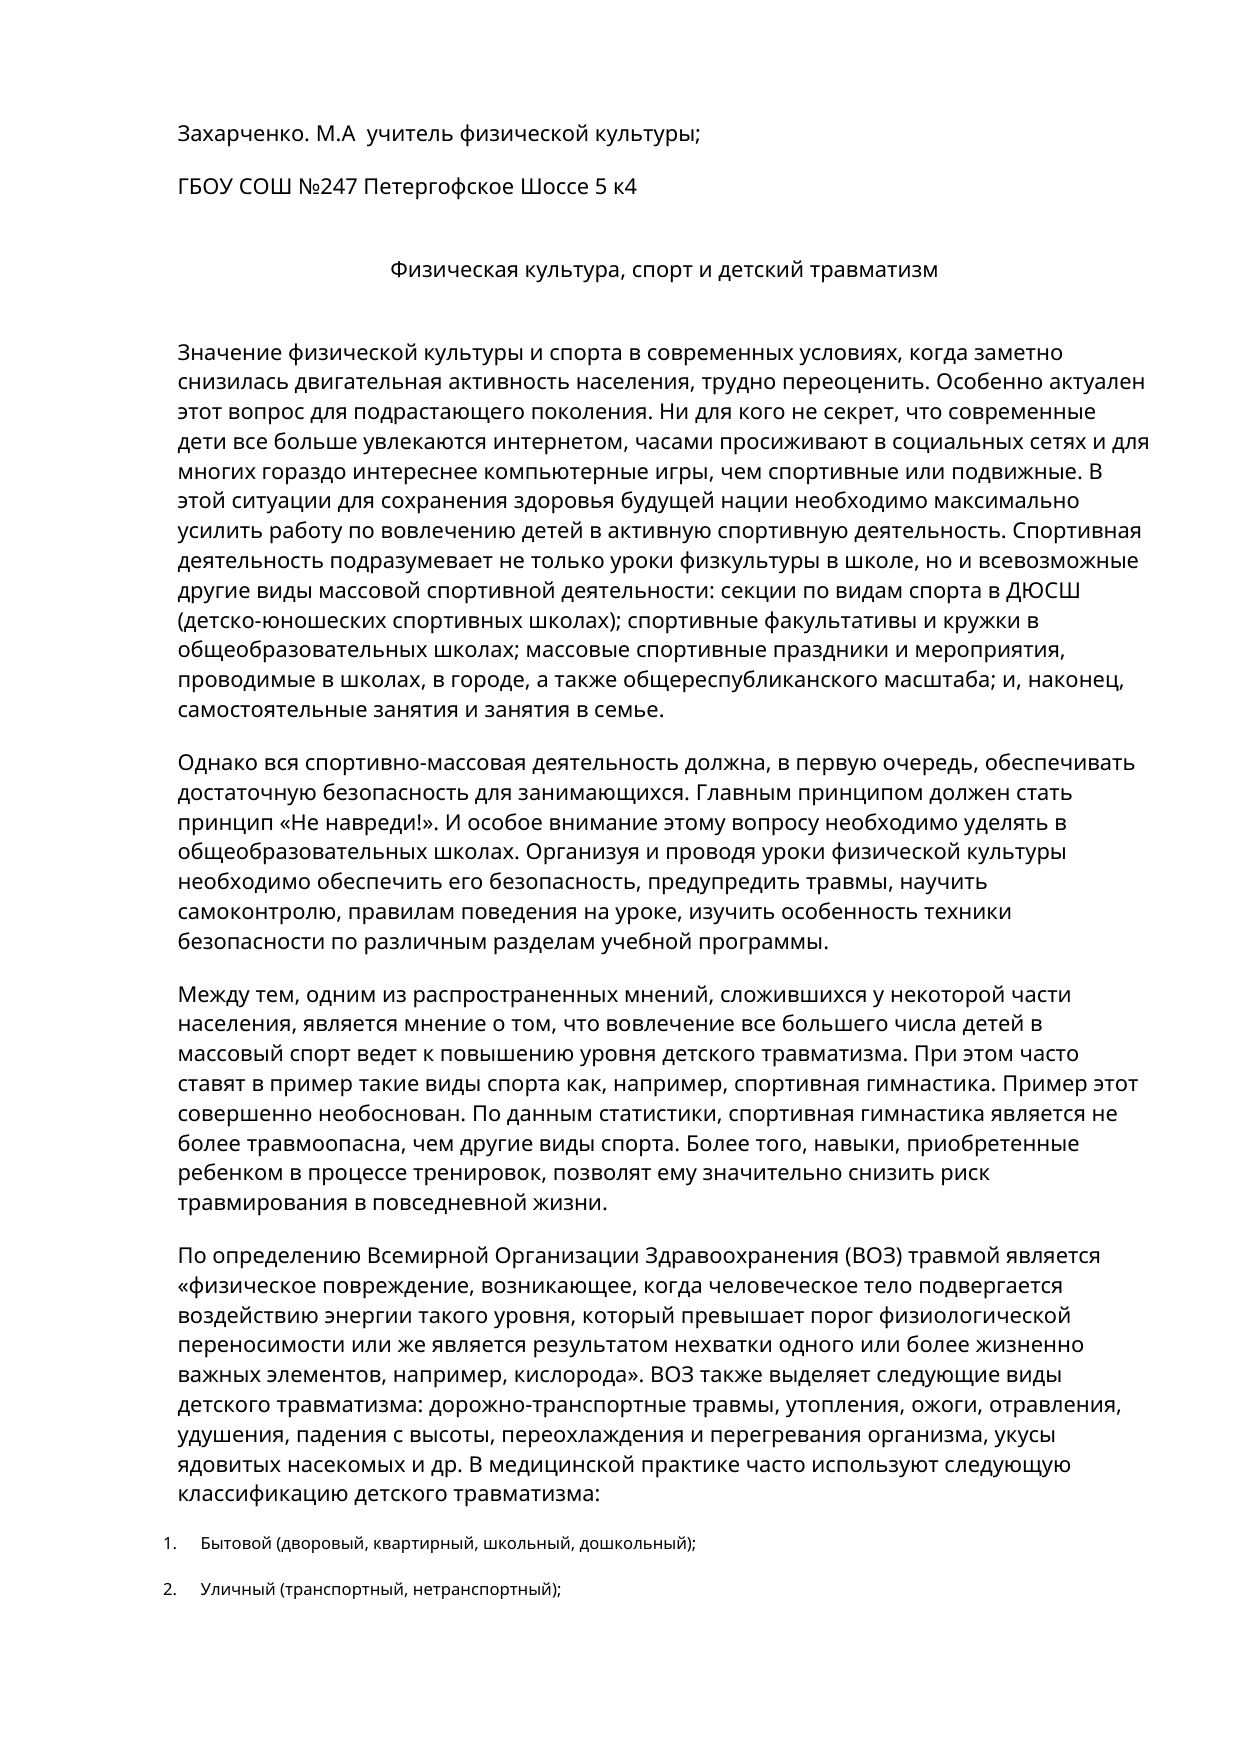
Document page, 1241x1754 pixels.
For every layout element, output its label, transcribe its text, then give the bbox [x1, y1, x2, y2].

list Бытовой (дворовый, квартирный, школьный, дошкольный); [163, 1531, 1152, 1554]
text Между тем, одним из распространенных мнений, сложившихся у некоторой части населения, является мнение о том, что вовлечение все большего числа детей в массовый спорт ведет к повышению уровня детского травматизма. При этом часто ставят в пример такие виды спорта как, например, спортивная гимнастика. Пример этот совершенно необоснован. По данным статистики, спортивная гимнастика является не более травмоопасна, чем другие виды спорта. Более того, навыки, приобретенные ребенком в процессе тренировок, позволят ему значительно снизить риск травмирования в повседневной жизни. [177, 978, 1152, 1217]
text ГБОУ СОШ №247 Петергофское Шоссе 5 к4 [177, 171, 1152, 201]
list Уличный (транспортный, нетранспортный); [163, 1577, 1152, 1600]
text Однако вся спортивно-массовая деятельность должна, в первую очередь, обеспечивать достаточную безопасность для занимающихся. Главным принципом должен стать принцип «Не навреди!». И особое внимание этому вопросу необходимо уделять в общеобразовательных школах. Организуя и проводя уроки физической культуры необходимо обеспечить его безопасность, предупредить травмы, научить самоконтролю, правилам поведения на уроке, изучить особенность техники безопасности по различным разделам учебной программы. [177, 747, 1152, 955]
text Захарченко. М.А учитель физической культуры; [177, 118, 1152, 148]
text Значение физической культуры и спорта в современных условиях, когда заметно снизилась двигательная активность населения, трудно переоценить. Особенно актуален этот вопрос для подрастающего поколения. Ни для кого не секрет, что современные дети все больше увлекаются интернетом, часами просиживают в социальных сетях и для многих гораздо интереснее компьютерные игры, чем спортивные или подвижные. В этой ситуации для сохранения здоровья будущей нации необходимо максимально усилить работу по вовлечению детей в активную спортивную деятельность. Спортивная деятельность подразумевает не только уроки физкультуры в школе, но и всевозможные другие виды массовой спортивной деятельности: секции по видам спорта в ДЮСШ (детско-юношеских спортивных школах); спортивные факультативы и кружки в общеобразовательных школах; массовые спортивные праздники и мероприятия, проводимые в школах, в городе, а также общереспубликанского масштаба; и, наконец, самостоятельные занятия и занятия в семье. [177, 336, 1152, 724]
text По определению Всемирной Организации Здравоохранения (ВОЗ) травмой является «физическое повреждение, возникающее, когда человеческое тело подвергается воздействию энергии такого уровня, который превышает порог физиологической переносимости или же является результатом нехватки одного или более жизненно важных элементов, например, кислорода». ВОЗ также выделяет следующие виды детского травматизма: дорожно-транспортные травмы, утопления, ожоги, отравления, удушения, падения с высоты, переохлаждения и перегревания организма, укусы ядовитых насекомых и др. В медицинской практике часто используют следующую классификацию детского травматизма: [177, 1240, 1152, 1508]
text Физическая культура, спорт и детский травматизм [177, 254, 1152, 283]
